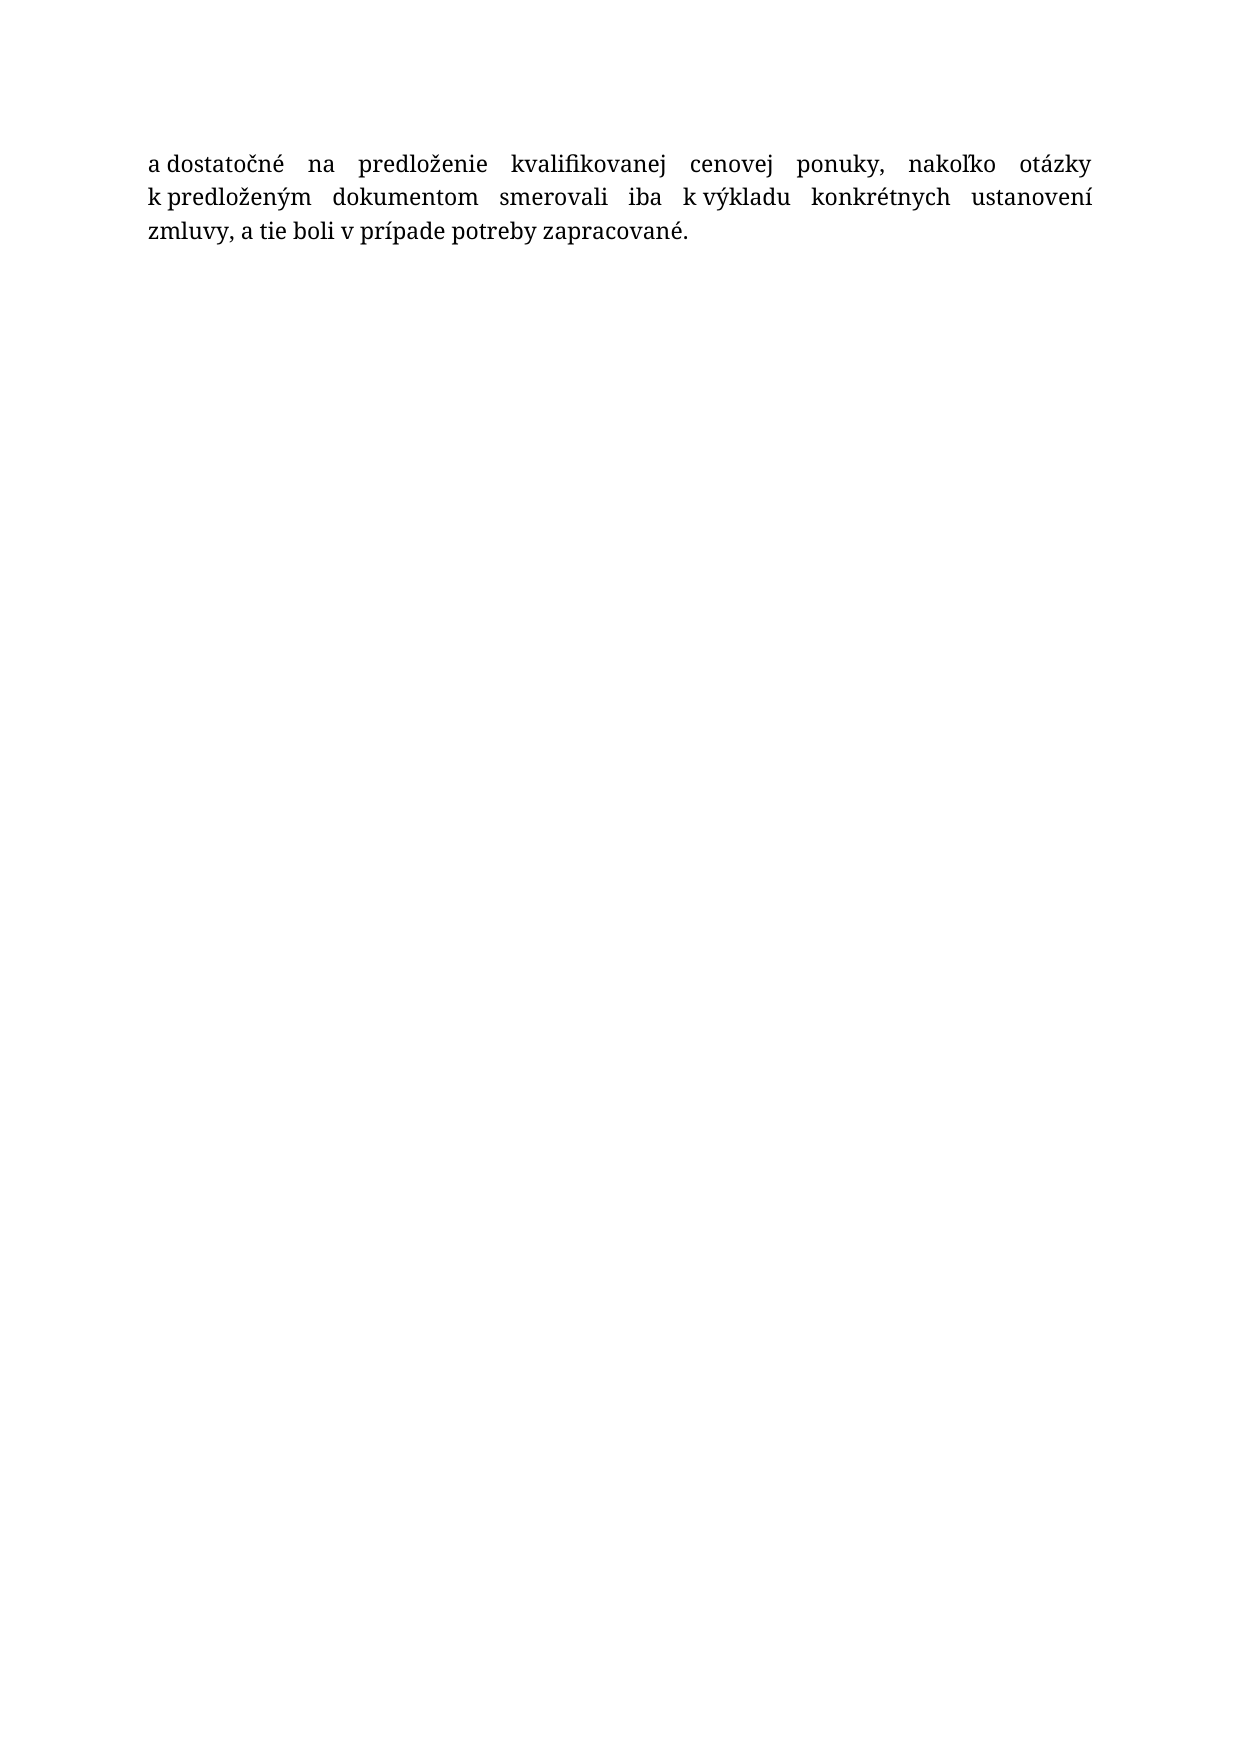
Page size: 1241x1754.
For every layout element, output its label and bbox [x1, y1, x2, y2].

text [148, 148, 1093, 246]
